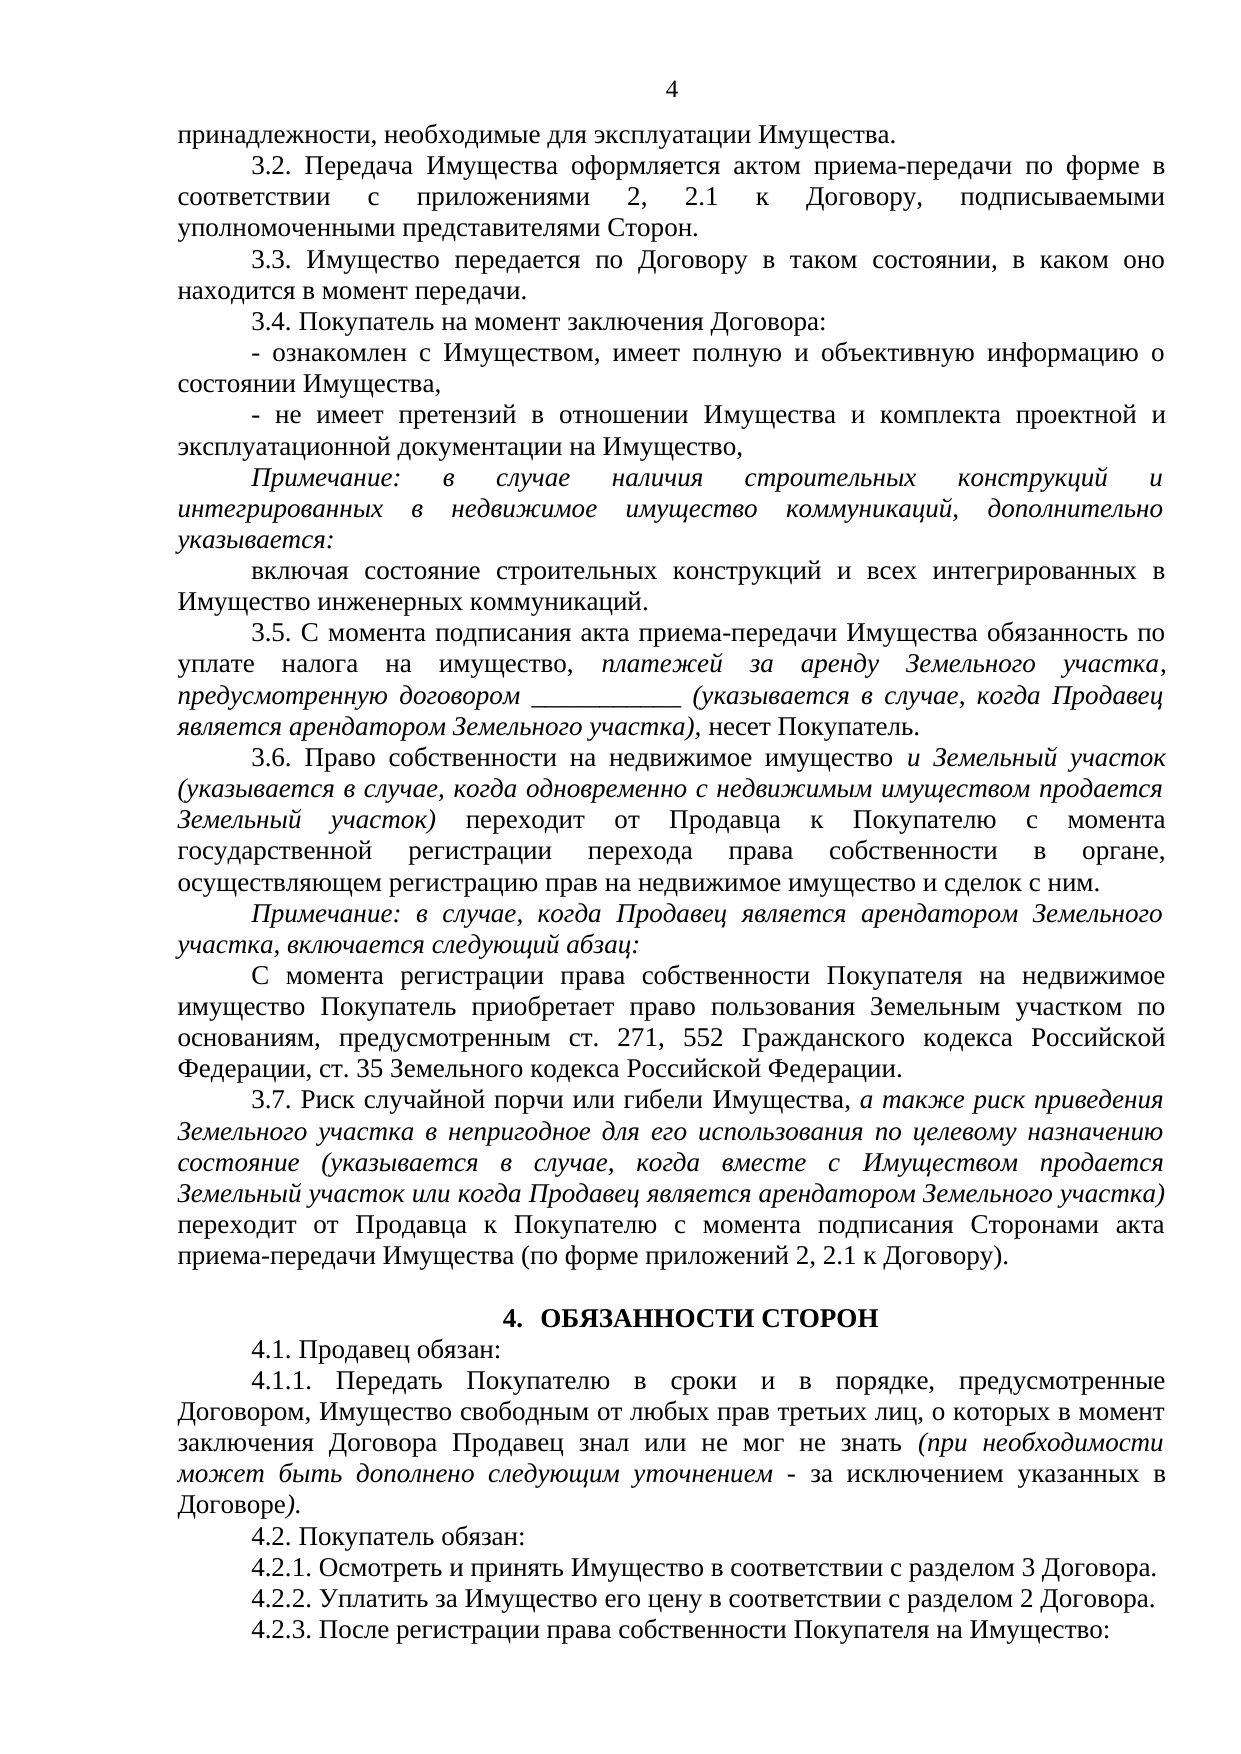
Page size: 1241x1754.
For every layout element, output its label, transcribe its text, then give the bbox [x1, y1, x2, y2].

text Примечание: в случае наличия строительных конструкций и интегрированных в недвижимое имущество коммуникаций, дополнительно указывается: [177, 461, 1166, 554]
text 4.1.1. Передать Покупателю в сроки и в порядке, предусмотренные Договором, Имущество свободным от любых прав третьих лиц, о которых в момент заключения Договора Продавец знал или не мог не знать (при необходимости может быть дополнено следующим уточнением - за исключением указанных в Договоре). [177, 1364, 1166, 1520]
text 4.2.1. Осмотреть и принять Имущество в соответствии с разделом 3 Договора. [177, 1551, 1166, 1582]
text 4.2.3. После регистрации права собственности Покупателя на Имущество: [177, 1613, 1166, 1644]
text 4.1. Продавец обязан: [177, 1333, 1166, 1364]
text включая состояние строительных конструкций и всех интегрированных в Имущество инженерных коммуникаций. [177, 554, 1166, 616]
text 3.2. Передача Имущества оформляется актом приема-передачи по форме в соответствии с приложениями 2, 2.1 к Договору, подписываемыми уполномоченными представителями Сторон. [177, 149, 1166, 243]
text 3.7. Риск случайной порчи или гибели Имущества, а также риск приведения Земельного участка в непригодное для его использования по целевому назначению состояние (указывается в случае, когда вместе с Имуществом продается Земельный участок или когда Продавец является арендатором Земельного участка) переходит от Продавца к Покупателю с момента подписания Сторонами акта приема-передачи Имущества (по форме приложений 2, 2.1 к Договору). [177, 1084, 1166, 1271]
text 3.5. С момента подписания акта приема-передачи Имущества обязанность по уплате налога на имущество, платежей за аренду Земельного участка, предусмотренную договором ___________ (указывается в случае, когда Продавец является арендатором Земельного участка), несет Покупатель. [177, 616, 1166, 741]
text 4.2. Покупатель обязан: [177, 1520, 1166, 1551]
text С момента регистрации права собственности Покупателя на недвижимое имущество Покупатель приобретает право пользования Земельным участком по основаниям, предусмотренным ст. 271, 552 Гражданского кодекса Российской Федерации, ст. 35 Земельного кодекса Российской Федерации. [177, 959, 1166, 1084]
text 4.2.2. Уплатить за Имущество его цену в соответствии с разделом 2 Договора. [177, 1582, 1166, 1613]
text 3.3. Имущество передается по Договору в таком состоянии, в каком оно находится в момент передачи. [177, 243, 1166, 305]
text 3.4. Покупатель на момент заключения Договора: [177, 305, 1166, 336]
text - ознакомлен с Имуществом, имеет полную и объективную информацию о состоянии Имущества, [177, 336, 1166, 398]
text - не имеет претензий в отношении Имущества и комплекта проектной и эксплуатационной документации на Имущество, [177, 398, 1166, 461]
text 3.6. Право собственности на недвижимое имущество и Земельный участок (указывается в случае, когда одновременно с недвижимым имуществом продается Земельный участок) переходит от Продавца к Покупателю с момента государственной регистрации перехода права собственности в органе, осуществляющем регистрацию прав на недвижимое имущество и сделок с ним. [177, 741, 1166, 897]
text Примечание: в случае, когда Продавец является арендатором Земельного участка, включается следующий абзац: [177, 897, 1166, 959]
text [177, 118, 1166, 149]
list ОБЯЗАННОСТИ СТОРОН [215, 1302, 1166, 1333]
